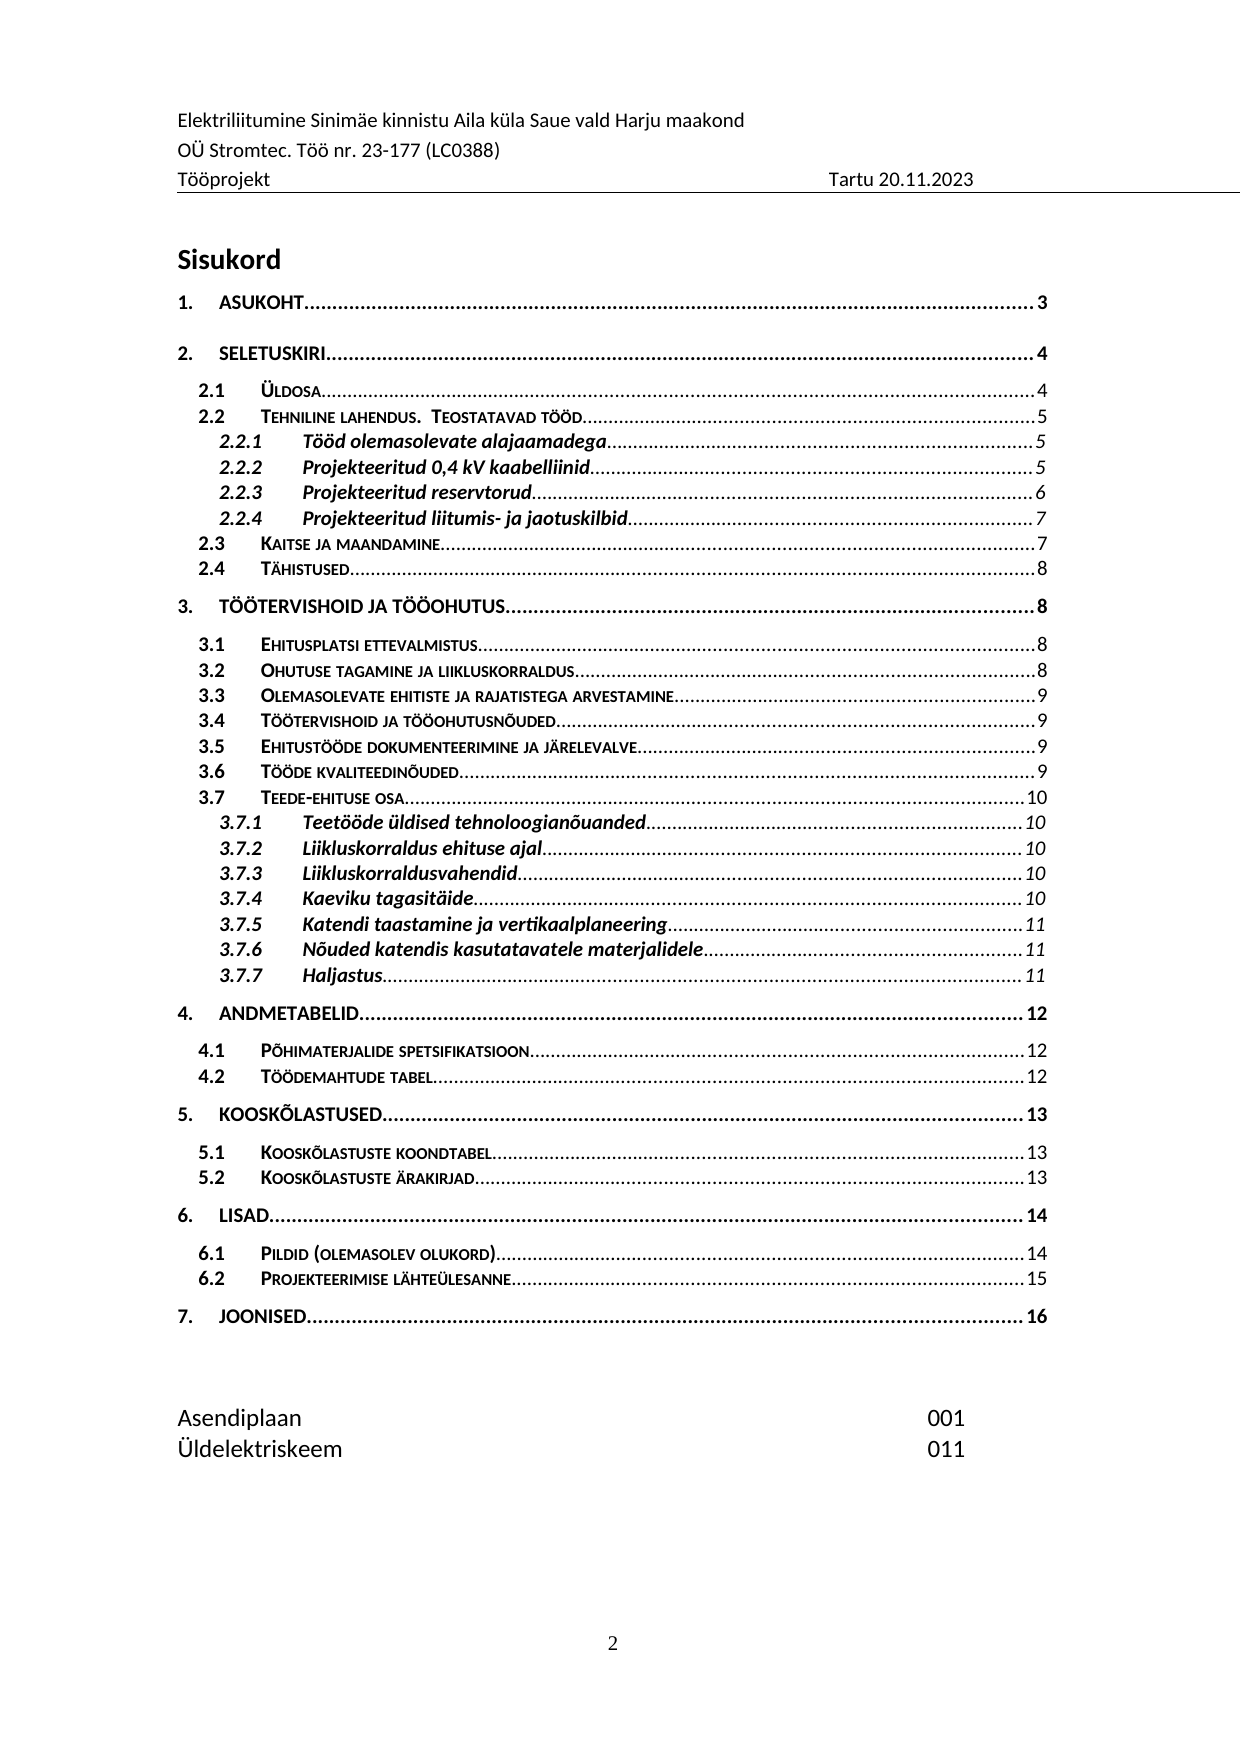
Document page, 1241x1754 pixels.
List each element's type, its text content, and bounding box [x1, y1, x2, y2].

text 2.2.2 Projekteeritud 0,4 kV kaabelliinid 5 [219, 454, 1048, 479]
text 3.7 Teede-ehituse osa 10 [198, 784, 1048, 809]
text 4.2 Töödemahtude tabel 12 [198, 1063, 1048, 1088]
text 3.4 Töötervishoid ja tööohutusnõuded 9 [198, 708, 1048, 733]
text 5. KOOSKÕLASTUSED 13 [177, 1101, 1048, 1126]
text 2.2.1 Tööd olemasolevate alajaamadega 5 [219, 428, 1048, 454]
text Üldelektriskeem 011 [177, 1433, 1048, 1463]
text 5.1 Kooskõlastuste koondtabel 13 [198, 1139, 1048, 1164]
text 3.7.5 Katendi taastamine ja vertikaalplaneering 11 [219, 911, 1048, 936]
text 7. JOONISED 16 [177, 1303, 1048, 1329]
text 2.2.4 Projekteeritud liitumis- ja jaotuskilbid 7 [219, 505, 1048, 530]
text 6.2 Projekteerimise lähteülesanne 15 [198, 1266, 1048, 1291]
text 6.1 Pildid (olemasolev olukord) 14 [198, 1240, 1048, 1266]
text 1. ASUKOHT 3 [177, 289, 1048, 315]
text 3.7.7 Haljastus 11 [219, 962, 1048, 987]
text 6. LISAD 14 [177, 1202, 1048, 1228]
text 2.4 Tähistused 8 [198, 556, 1048, 581]
text 5.2 Kooskõlastuste ärakirjad 13 [198, 1164, 1048, 1190]
text 3.7.4 Kaeviku tagasitäide 10 [219, 886, 1048, 911]
text 2.1 Üldosa 4 [198, 378, 1048, 403]
text 3.7.2 Liikluskorraldus ehituse ajal 10 [219, 835, 1048, 860]
text 3.1 Ehitusplatsi ettevalmistus 8 [198, 631, 1048, 657]
text 4. ANDMETABELID 12 [177, 1000, 1048, 1025]
text Sisukord [177, 241, 1048, 277]
text 3.7.3 Liikluskorraldusvahendid 10 [219, 860, 1048, 886]
text 3.7.6 Nõuded katendis kasutatavatele materjalidele 11 [219, 936, 1048, 962]
text 3.3 Olemasolevate ehitiste ja rajatistega arvestamine 9 [198, 682, 1048, 708]
text 3.6 Tööde kvaliteedinõuded 9 [198, 758, 1048, 784]
text 2. SELETUSKIRI 4 [177, 340, 1048, 365]
text 2.2.3 Projekteeritud reservtorud 6 [219, 479, 1048, 505]
text 2.2 Tehniline lahendus. Teostatavad tööd 5 [198, 403, 1048, 428]
text 3. TÖÖTERVISHOID JA TÖÖOHUTUS 8 [177, 593, 1048, 619]
text 2.3 Kaitse ja maandamine 7 [198, 530, 1048, 556]
text 3.7.1 Teetööde üldised tehnoloogianõuanded 10 [219, 809, 1048, 835]
text Asendiplaan 001 [177, 1402, 1048, 1433]
text 3.2 Ohutuse tagamine ja liikluskorraldus 8 [198, 657, 1048, 682]
text 4.1 Põhimaterjalide spetsifikatsioon 12 [198, 1038, 1048, 1063]
text 3.5 Ehitustööde dokumenteerimine ja järelevalve 9 [198, 733, 1048, 758]
